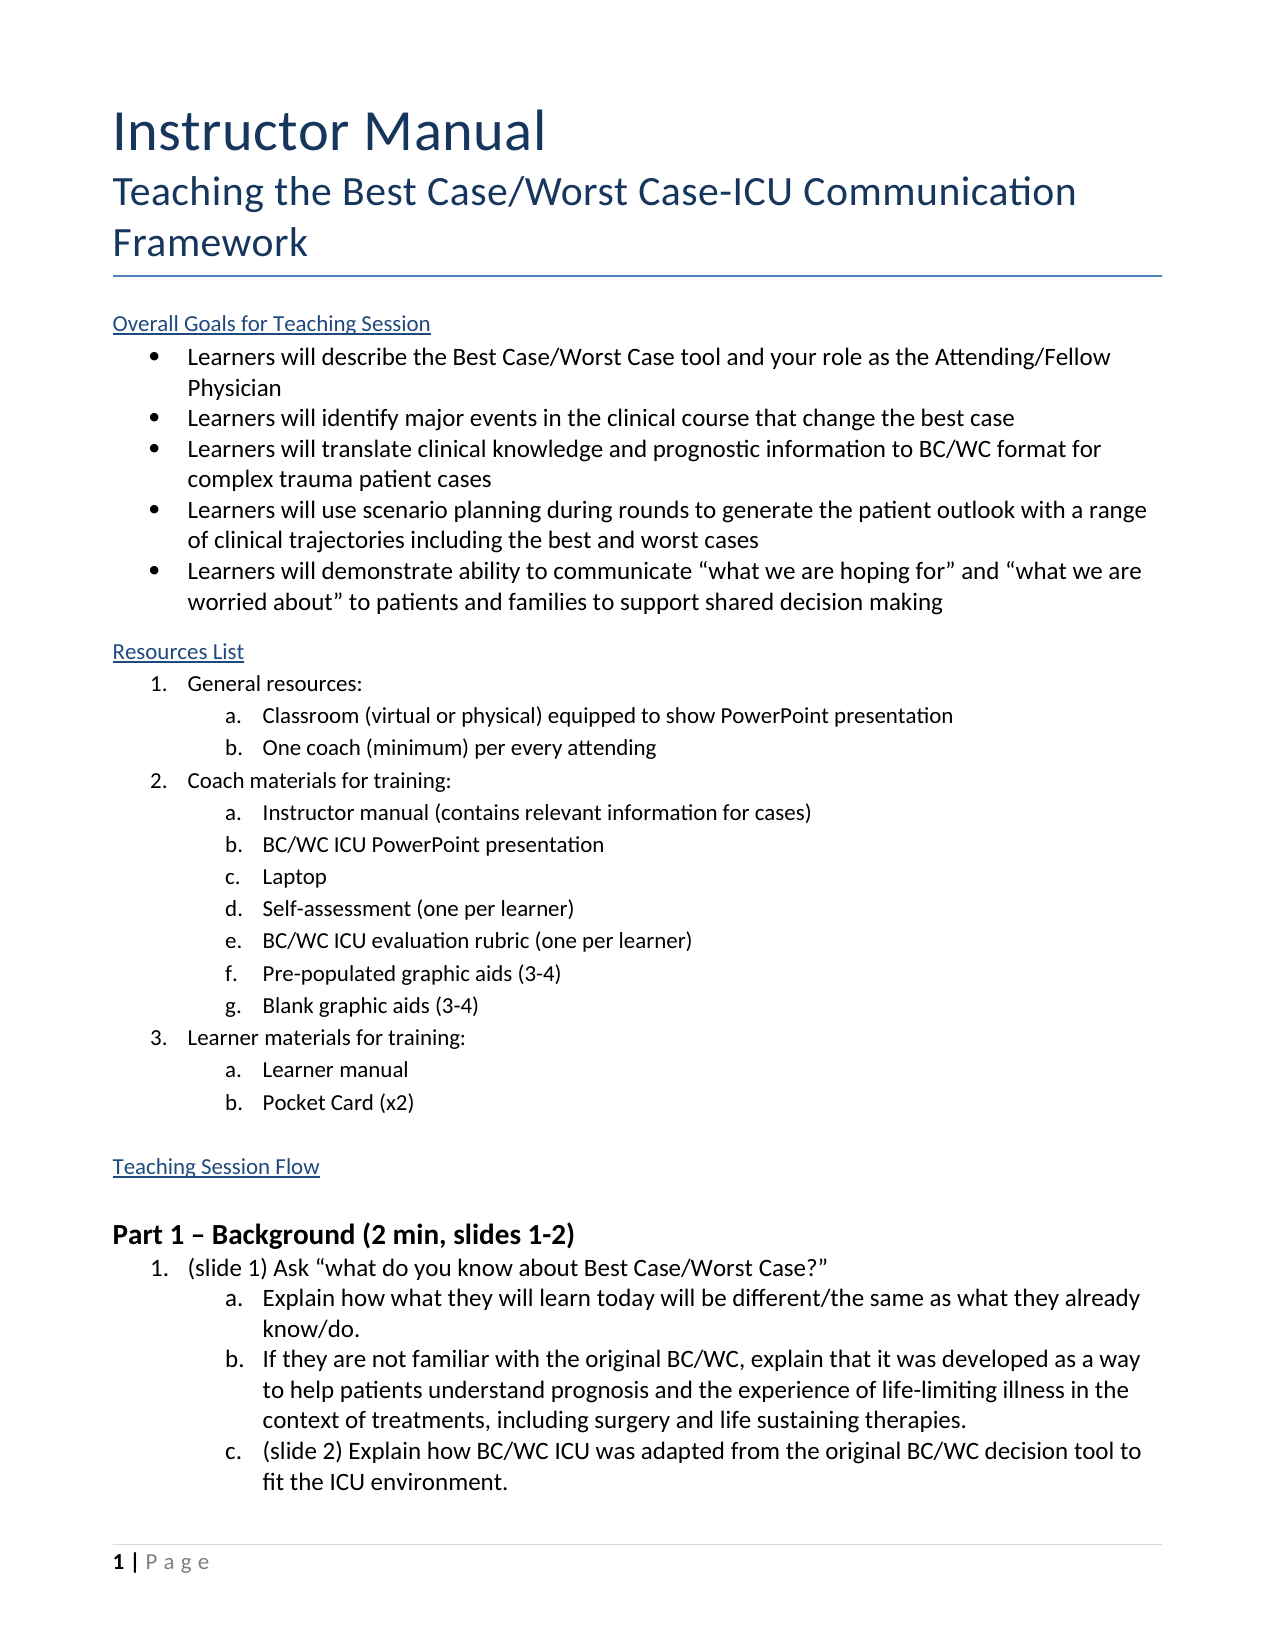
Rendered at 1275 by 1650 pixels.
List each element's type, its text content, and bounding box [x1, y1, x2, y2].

list Learners will use scenario planning during rounds to generate the patient outlook with a range of clinical trajectories including the best and worst cases [150, 494, 1162, 555]
list Learners will demonstrate ability to communicate “what we are hoping for” and “what we are worried about” to patients and families to support shared decision making [150, 555, 1162, 616]
text Resources List [112, 637, 1162, 665]
list Learner manual [225, 1055, 1162, 1083]
list Self-assessment (one per learner) [225, 894, 1162, 922]
list Learners will translate clinical knowledge and prognostic information to BC/WC format for complex trauma patient cases [150, 433, 1162, 494]
list Classroom (virtual or physical) equipped to show PowerPoint presentation [225, 701, 1162, 729]
list Pocket Card (x2) [225, 1088, 1162, 1116]
list Explain how what they will learn today will be different/the same as what they already know/do. [225, 1282, 1162, 1343]
list Instructor manual (contains relevant information for cases) [225, 798, 1162, 826]
text Overall Goals for Teaching Session [112, 309, 1162, 337]
list Coach materials for training: [150, 766, 1162, 794]
list Learner materials for training: [150, 1023, 1162, 1051]
list BC/WC ICU evaluation rubric (one per learner) [225, 927, 1162, 955]
text Teaching Session Flow [112, 1152, 1162, 1180]
list Learners will identify major events in the clinical course that change the best case [150, 402, 1162, 433]
list BC/WC ICU PowerPoint presentation [225, 830, 1162, 858]
list Laptop [225, 862, 1162, 890]
list One coach (minimum) per every attending [225, 733, 1162, 762]
list Pre-populated graphic aids (3-4) [225, 959, 1162, 987]
text Instructor Manual [112, 94, 1162, 165]
list (slide 2) Explain how BC/WC ICU was adapted from the original BC/WC decision tool to fit the ICU environment. [225, 1435, 1162, 1496]
list General resources: [150, 669, 1162, 697]
list If they are not familiar with the original BC/WC, explain that it was developed as a way to help patients understand prognosis and the experience of life-limiting illness in the context of treatments, including surgery and life sustaining therapies. [225, 1343, 1162, 1435]
text Teaching the Best Case/Worst Case-ICU Communication Framework [112, 165, 1162, 277]
text Part 1 – Background (2 min, slides 1-2) [112, 1216, 1162, 1252]
list Learners will describe the Best Case/Worst Case tool and your role as the Attending/Fellow Physician [150, 341, 1162, 402]
list Blank graphic aids (3-4) [225, 991, 1162, 1019]
list (slide 1) Ask “what do you know about Best Case/Worst Case?” [150, 1252, 1162, 1282]
